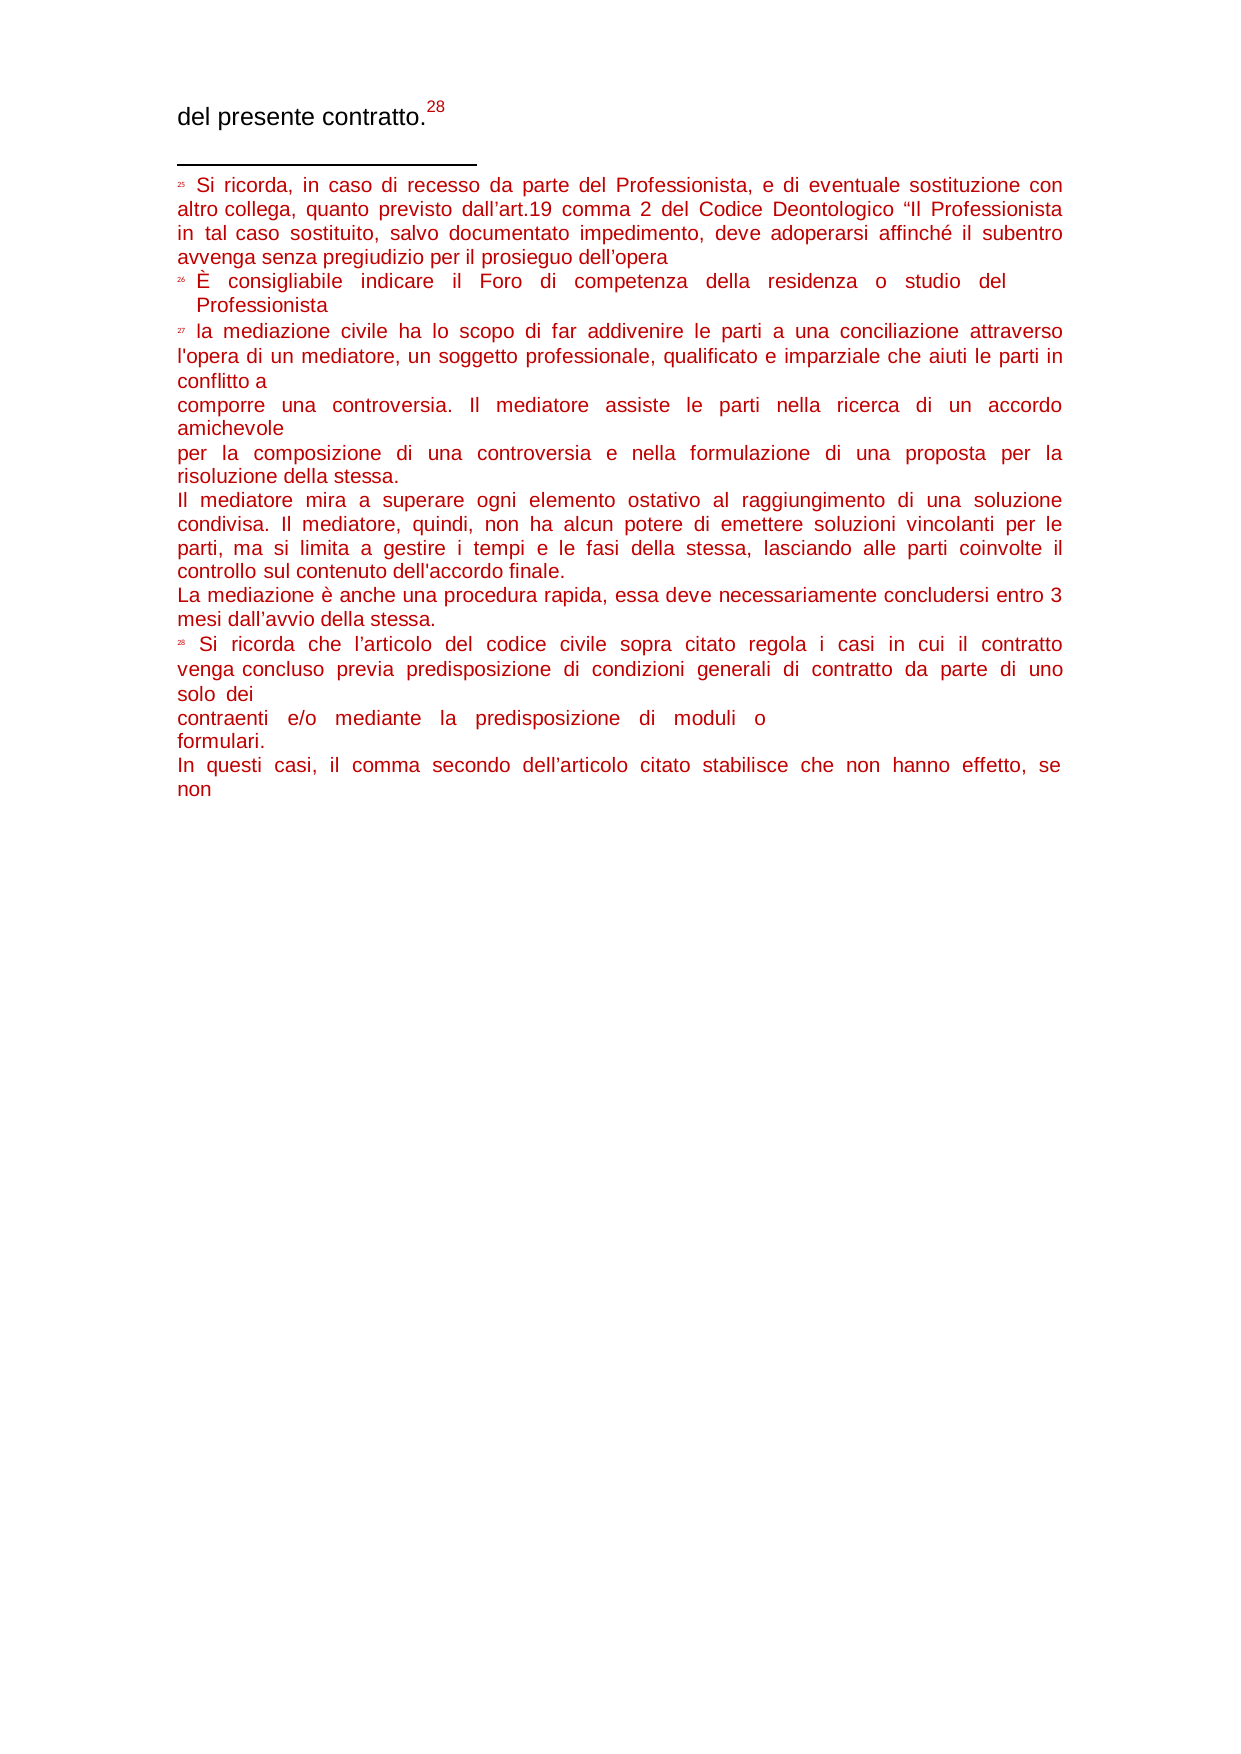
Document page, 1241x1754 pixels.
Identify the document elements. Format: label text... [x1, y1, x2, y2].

text In questi casi, il comma secondo dell’articolo citato stabilisce che non hanno effetto, se non [177, 753, 1062, 801]
list la mediazione civile ha lo scopo di far addivenire le parti a una conciliazione attraverso l'opera di un mediatore, un soggetto professionale, qualificato e imparziale che aiuti le parti in conflitto a [177, 318, 1063, 393]
list Si ricorda, in caso di recesso da parte del Professionista, e di eventuale sostituzione con altro collega, quanto previsto dall’art.19 comma 2 del Codice Deontologico “Il Professionista in tal caso sostituito, salvo documentato impedimento, deve adoperarsi affinché il subentro avvenga senza pregiudizio per il prosieguo dell’opera [177, 173, 1063, 269]
list Si ricorda che l’articolo del codice civile sopra citato regola i casi in cui il contratto venga concluso previa predisposizione di condizioni generali di contratto da parte di uno solo dei [177, 631, 1063, 706]
text per la composizione di una controversia e nella formulazione di una proposta per la risoluzione della stessa. [177, 440, 1062, 488]
text comporre una controversia. Il mediatore assiste le parti nella ricerca di un accordo amichevole [177, 393, 1062, 440]
list È consigliabile indicare il Foro di competenza della residenza o studio del Professionista [177, 269, 1007, 317]
text La mediazione è anche una procedura rapida, essa deve necessariamente concludersi entro 3 mesi dall’avvio della stessa. [177, 583, 1062, 631]
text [177, 100, 1062, 132]
text contraenti e/o mediante la predisposizione di moduli o formulari. [177, 706, 766, 753]
text Il mediatore mira a superare ogni elemento ostativo al raggiungimento di una soluzione condivisa. Il mediatore, quindi, non ha alcun potere di emettere soluzioni vincolanti per le parti, ma si limita a gestire i tempi e le fasi della stessa, lasciando alle parti coinvolte il controllo sul contenuto dell'accordo finale. [177, 488, 1063, 583]
